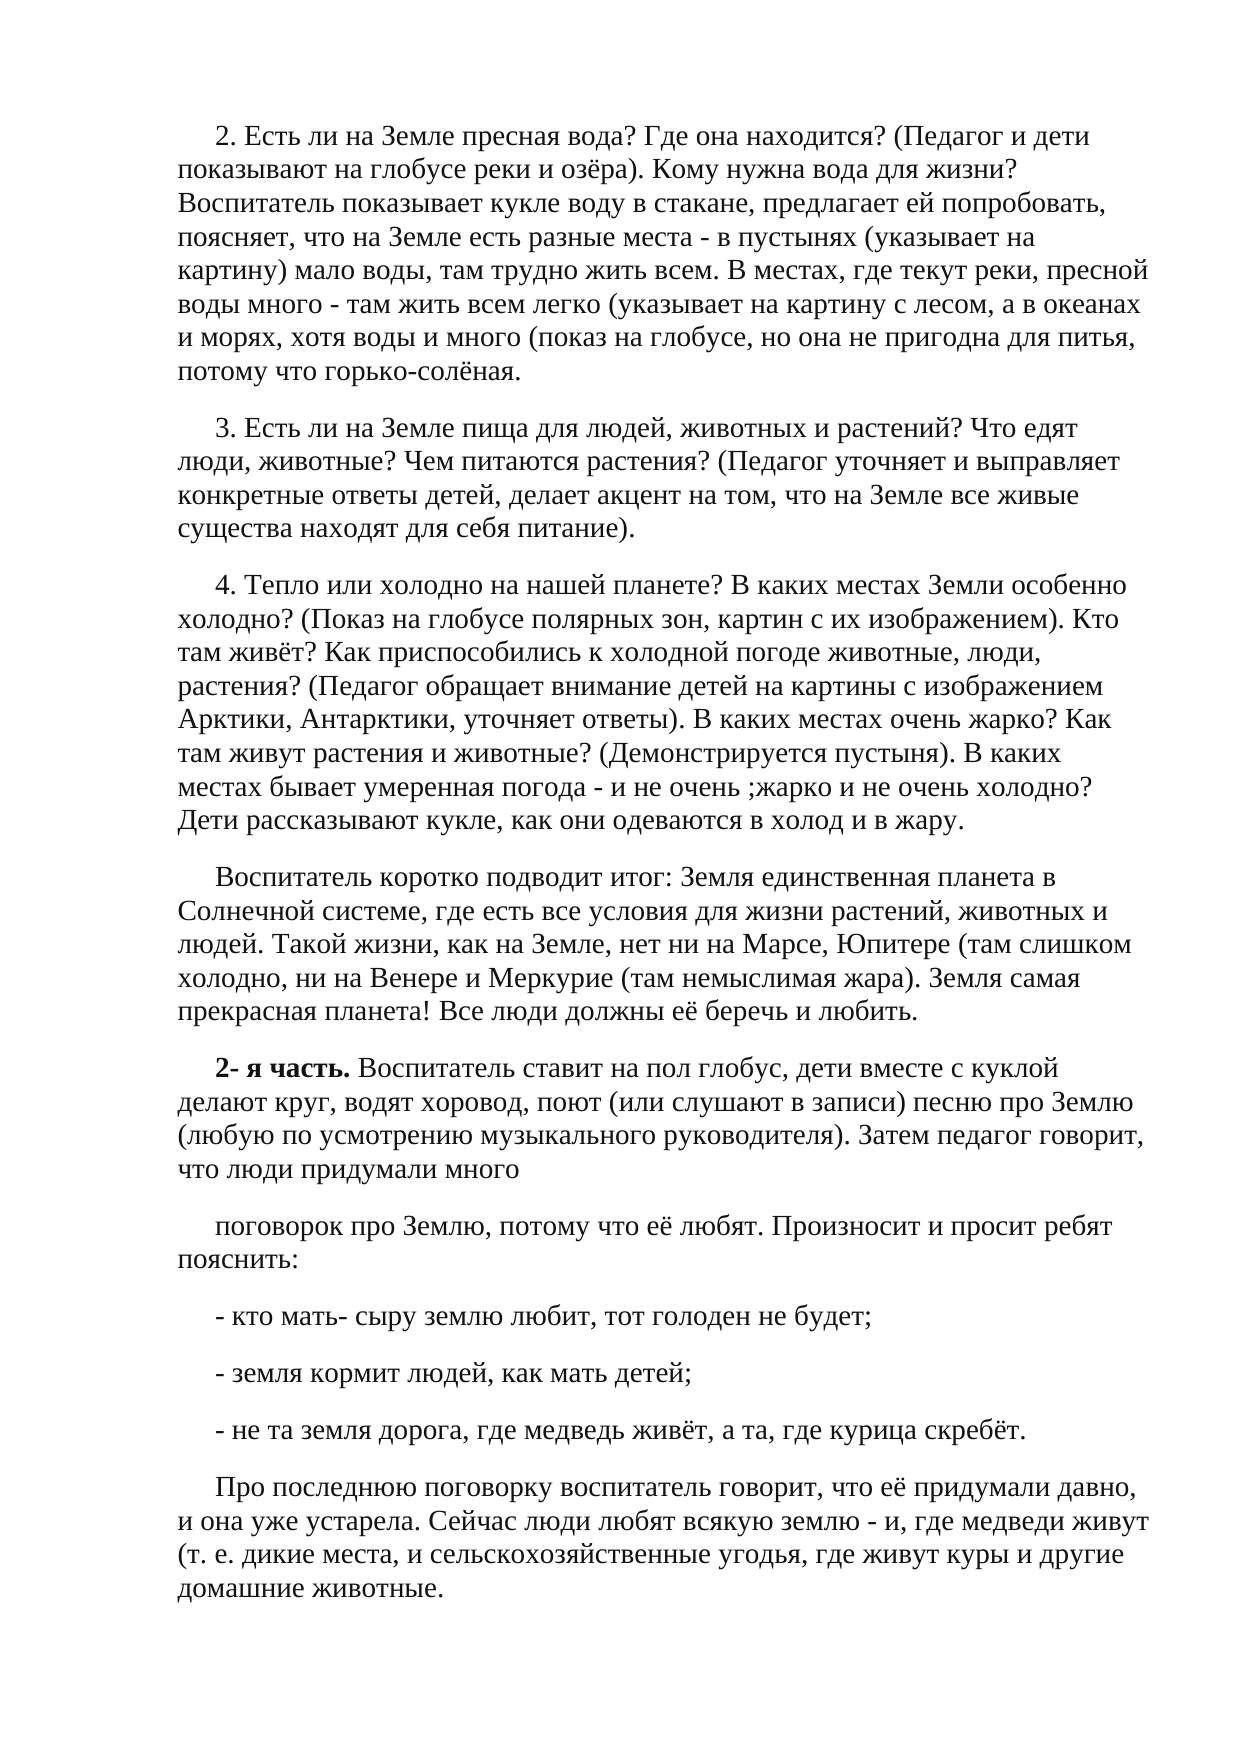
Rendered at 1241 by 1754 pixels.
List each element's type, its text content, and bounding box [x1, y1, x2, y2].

text Воспитатель коротко подводит итог: Земля единственная планета в Солнечной системе, где есть все условия для жизни растений, животных и людей. Такой жизни, как на Земле, нет ни на Марсе, Юпитере (там слишком холодно, ни на Венере и Меркурие (там немыслимая жара). Земля самая прекрасная планета! Все люди должны её беречь и любить. [177, 859, 1152, 1027]
text - не та земля дорога, где медведь живёт, а та, где курица скребёт. [177, 1412, 1152, 1446]
text 4. Тепло или холодно на нашей планете? В каких местах Земли особенно холодно? (Показ на глобусе полярных зон, картин с их изображением). Кто там живёт? Как приспособились к холодной погоде животные, люди, растения? (Педагог обращает внимание детей на картины с изображением Арктики, Антарктики, уточняет ответы). В каких местах очень жарко? Как там живут растения и животные? (Демонстрируется пустыня). В каких местах бывает умеренная погода - и не очень ;жарко и не очень холодно? Дети рассказывают кукле, как они одеваются в холод и в жару. [177, 567, 1152, 836]
text - земля кормит людей, как мать детей; [177, 1356, 1152, 1389]
text Про последнюю поговорку воспитатель говорит, что её придумали давно, и она уже устарела. Сейчас люди любят всякую землю - и, где медведи живут (т. е. дикие места, и сельскохозяйственные угодья, где живут куры и другие домашние животные. [177, 1469, 1152, 1604]
text 2. Есть ли на Земле пресная вода? Где она находится? (Педагог и дети показывают на глобусе реки и озёра). Кому нужна вода для жизни? Воспитатель показывает кукле воду в стакане, предлагает ей попробовать, поясняет, что на Земле есть разные места - в пустынях (указывает на картину) мало воды, там трудно жить всем. В местах, где текут реки, пресной воды много - там жить всем легко (указывает на картину с лесом, а в океанах и морях, хотя воды и много (показ на глобусе, но она не пригодна для питья, потому что горько-солёная. [177, 118, 1152, 386]
text - кто мать- сыру землю любит, тот голоден не будет; [177, 1298, 1152, 1332]
text 2- я часть. Воспитатель ставит на пол глобус, дети вместе с куклой делают круг, водят хоровод, поют (или слушают в записи) песню про Землю (любую по усмотрению музыкального руководителя). Затем педагог говорит, что люди придумали много [177, 1050, 1152, 1184]
text 3. Есть ли на Земле пища для людей, животных и растений? Что едят люди, животные? Чем питаются растения? (Педагог уточняет и выправляет конкретные ответы детей, делает акцент на том, что на Земле все живые существа находят для себя питание). [177, 410, 1152, 544]
text поговорок про Землю, потому что её любят. Произносит и просит ребят пояснить: [177, 1208, 1152, 1275]
